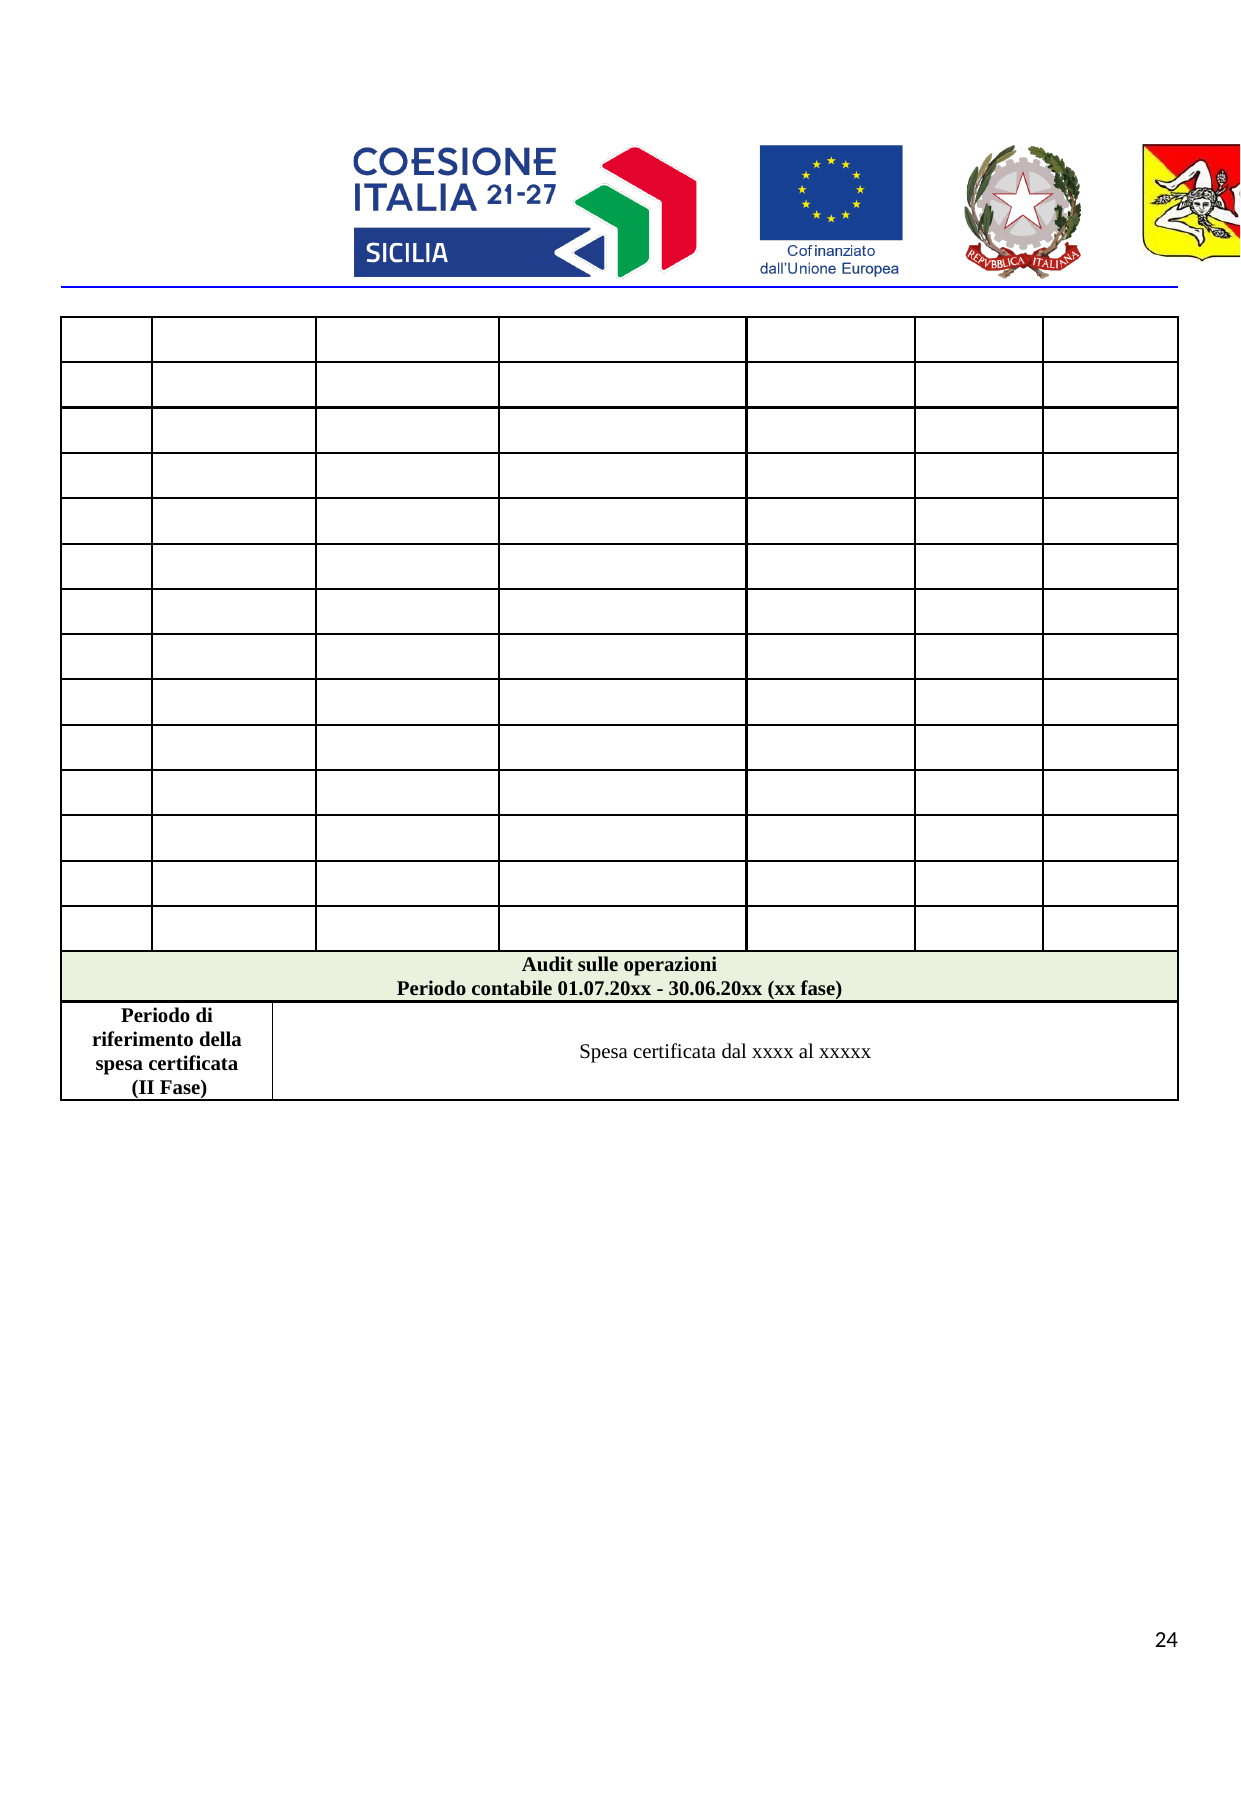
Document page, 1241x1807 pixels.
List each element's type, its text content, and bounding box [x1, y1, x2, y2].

table_cell [153, 771, 315, 814]
table_cell [1044, 680, 1177, 724]
table_cell [916, 318, 1042, 361]
table_cell [1044, 454, 1177, 497]
table_cell [748, 635, 914, 678]
table_cell [153, 318, 315, 361]
table_cell [748, 363, 914, 406]
table_cell [153, 862, 315, 905]
table_cell [916, 907, 1042, 950]
table_cell [748, 726, 914, 769]
table_cell [317, 363, 498, 406]
table_cell [916, 726, 1042, 769]
table_cell [748, 590, 914, 633]
table_cell [317, 635, 498, 678]
table_cell [153, 499, 315, 542]
table_cell [916, 363, 1042, 406]
table_cell [317, 499, 498, 542]
table_cell [317, 318, 498, 361]
table_cell [62, 726, 151, 769]
table_cell [153, 907, 315, 950]
table_cell [1044, 771, 1177, 814]
table_cell [500, 590, 745, 633]
table_cell [500, 318, 745, 361]
table_cell [1044, 907, 1177, 950]
table_cell [317, 409, 498, 452]
table_cell [916, 545, 1042, 588]
table_cell [748, 499, 914, 542]
table_cell [748, 771, 914, 814]
table_cell [153, 635, 315, 678]
table_cell [153, 816, 315, 859]
table_cell [317, 590, 498, 633]
table_cell [1044, 363, 1177, 406]
table_cell [500, 545, 745, 588]
table_cell [500, 680, 745, 724]
table_cell [1044, 590, 1177, 633]
table_cell [500, 771, 745, 814]
table_cell [153, 680, 315, 724]
table_cell [748, 680, 914, 724]
table_cell [62, 680, 151, 724]
table_cell [62, 363, 151, 406]
table_cell [317, 726, 498, 769]
table_cell [1044, 545, 1177, 588]
table_cell [62, 907, 151, 950]
table_cell [500, 726, 745, 769]
table_cell [916, 454, 1042, 497]
table_cell [916, 409, 1042, 452]
table_cell [500, 499, 745, 542]
table_cell [62, 454, 151, 497]
table_cell [1044, 726, 1177, 769]
table_cell [916, 862, 1042, 905]
table_cell [748, 862, 914, 905]
table_cell [916, 816, 1042, 859]
table_cell [62, 590, 151, 633]
table_cell [62, 635, 151, 678]
table_cell [317, 816, 498, 859]
table_cell Periodo di riferimento della spesa certificata (II Fase) [62, 1003, 272, 1099]
table_cell [748, 454, 914, 497]
table_cell [153, 409, 315, 452]
table_cell [748, 545, 914, 588]
table_cell [500, 816, 745, 859]
table_cell [1044, 318, 1177, 361]
table_cell [916, 771, 1042, 814]
table_cell [748, 318, 914, 361]
table_cell [153, 454, 315, 497]
table_cell [500, 454, 745, 497]
table_cell [317, 454, 498, 497]
table_cell [1044, 862, 1177, 905]
table_cell [62, 816, 151, 859]
table_cell [62, 862, 151, 905]
table_cell [62, 409, 151, 452]
table_cell [500, 907, 745, 950]
table_cell [317, 862, 498, 905]
table_cell [317, 545, 498, 588]
table_cell [748, 409, 914, 452]
table_cell [1044, 635, 1177, 678]
table_cell [916, 499, 1042, 542]
table_cell [1044, 499, 1177, 542]
table_cell [748, 816, 914, 859]
table_cell [62, 499, 151, 542]
table_cell [317, 680, 498, 724]
table_cell [317, 907, 498, 950]
table_cell [153, 545, 315, 588]
picture [353, 142, 1081, 279]
table_cell [916, 635, 1042, 678]
table_cell [500, 363, 745, 406]
table_cell [62, 318, 151, 361]
table_cell [317, 771, 498, 814]
table_cell [153, 590, 315, 633]
table_cell [916, 590, 1042, 633]
table_cell [1044, 409, 1177, 452]
table_cell [153, 363, 315, 406]
table_cell Spesa certificata dal xxxx al xxxxx [273, 1003, 1177, 1099]
table_cell [916, 680, 1042, 724]
table_cell [1044, 816, 1177, 859]
picture [1142, 144, 1241, 262]
table_cell [500, 409, 745, 452]
table_cell [748, 907, 914, 950]
table_cell [500, 862, 745, 905]
table_cell Audit sulle operazioni Periodo contabile 01.07.20xx - 30.06.20xx (xx fase) [62, 952, 1177, 1000]
table_cell [62, 545, 151, 588]
table_cell [500, 635, 745, 678]
table_cell [62, 771, 151, 814]
table_cell [153, 726, 315, 769]
